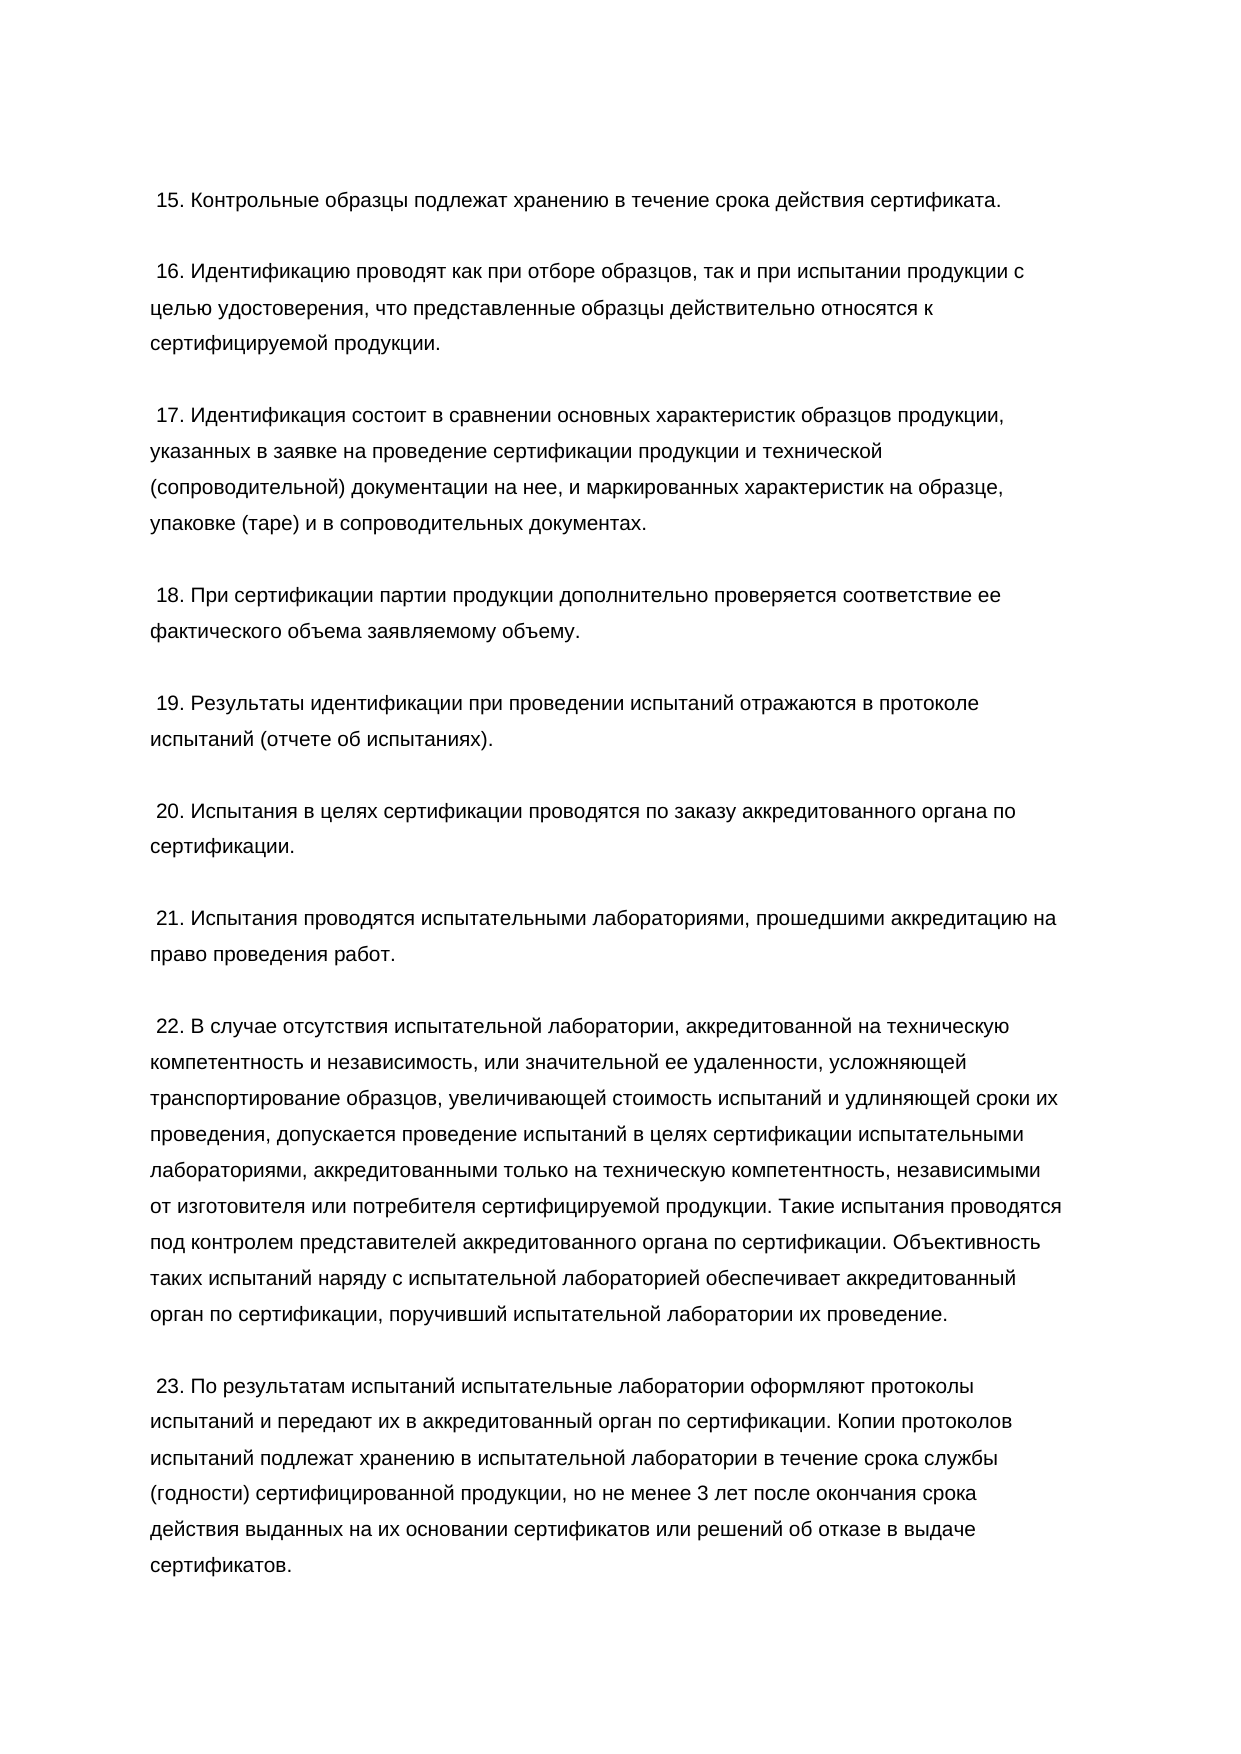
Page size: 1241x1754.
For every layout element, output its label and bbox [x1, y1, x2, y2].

table_cell [140, 150, 1078, 1577]
